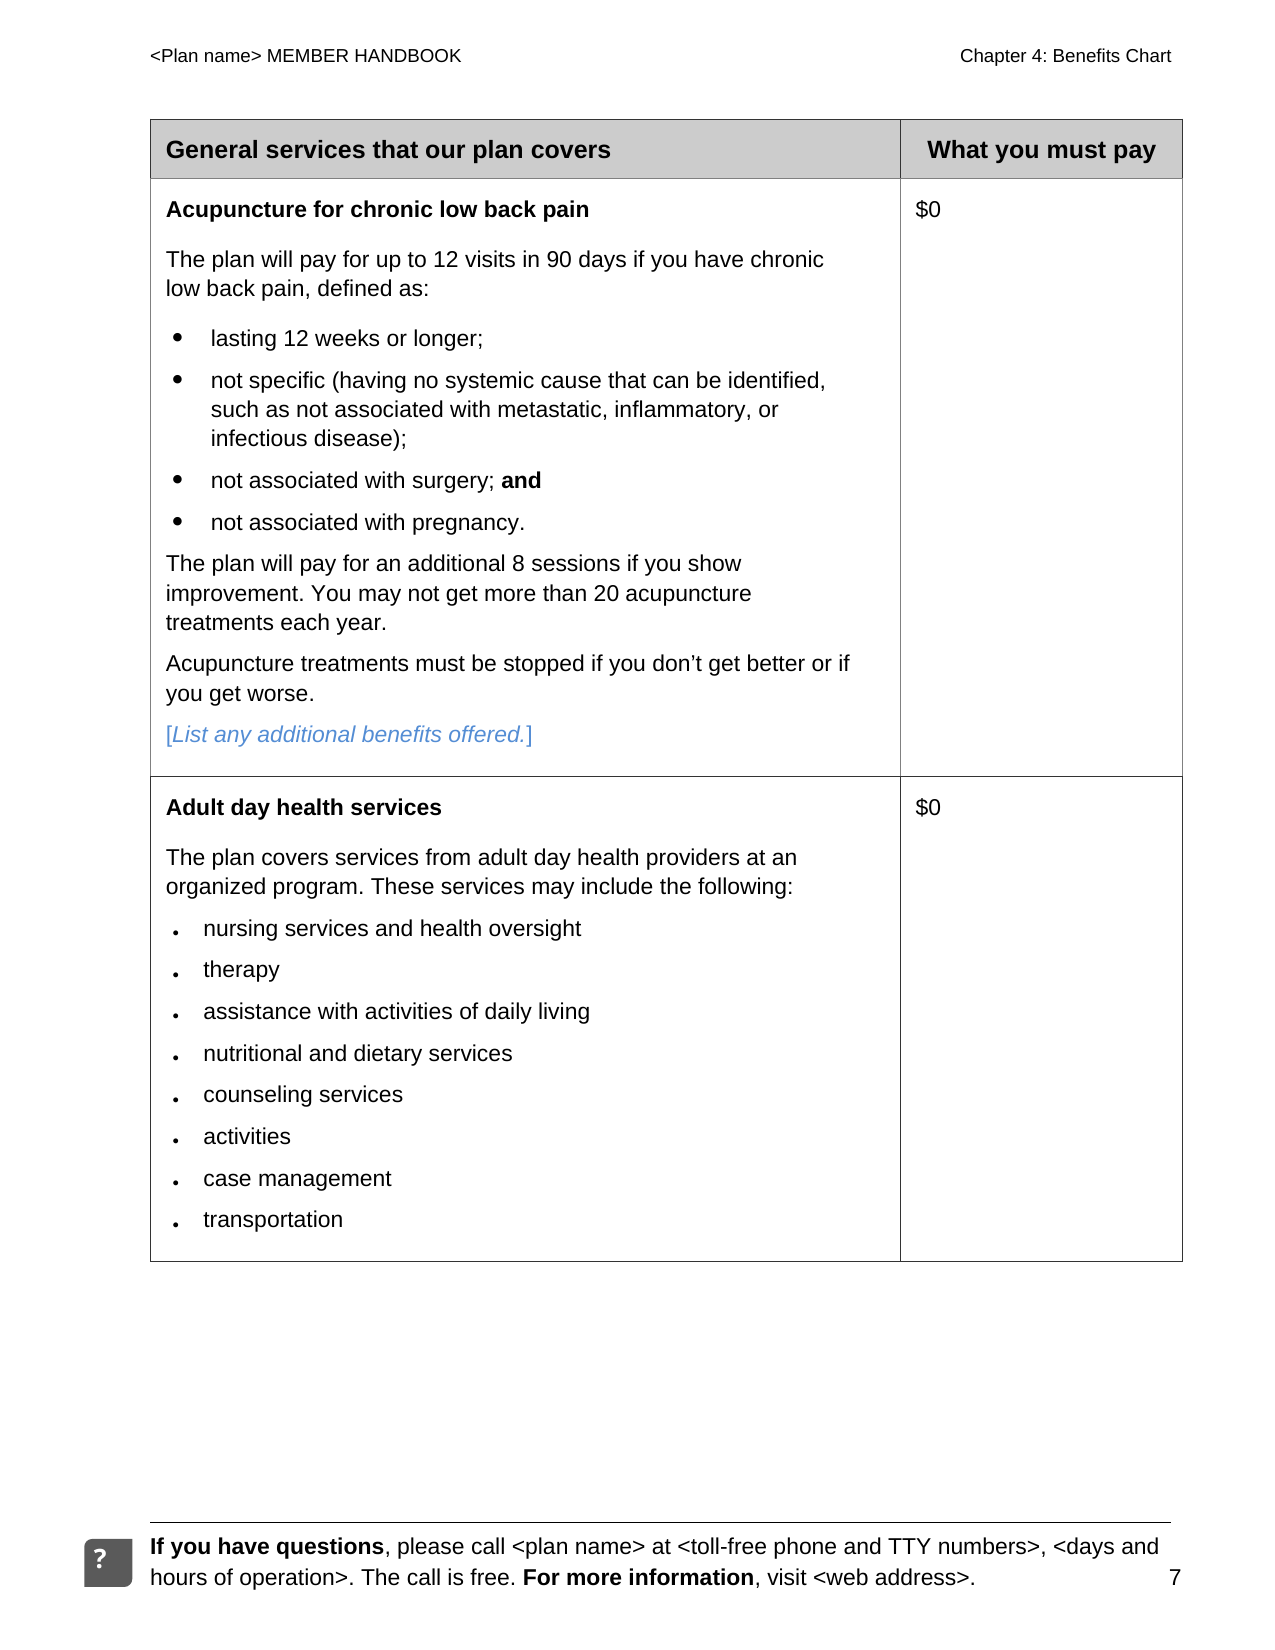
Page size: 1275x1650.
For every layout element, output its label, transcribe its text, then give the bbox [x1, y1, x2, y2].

table_cell Adult day health services The plan covers services from adult day health providers at an organized program. These services may include the following: nursing services and health oversight therapy assistance with activities of daily living nutritional and dietary services counseling services activities case management transportation [151, 777, 900, 1261]
table_header What you must pay [901, 120, 1182, 178]
table_cell Acupuncture for chronic low back pain The plan will pay for up to 12 visits in 90 days if you have chronic low back pain, defined as: lasting 12 weeks or longer; not specific (having no systemic cause that can be identified, such as not associated with metastatic, inflammatory, or infectious disease); not associated with surgery; and not associated with pregnancy. The plan will pay for an additional 8 sessions if you show improvement. You may not get more than 20 acupuncture treatments each year. Acupuncture treatments must be stopped if you don’t get better or if you get worse. [List any additional benefits offered.] [151, 179, 900, 776]
table_cell $0 [901, 777, 1182, 1261]
table_header General services that our plan covers [151, 120, 900, 178]
table_cell $0 [901, 179, 1182, 776]
